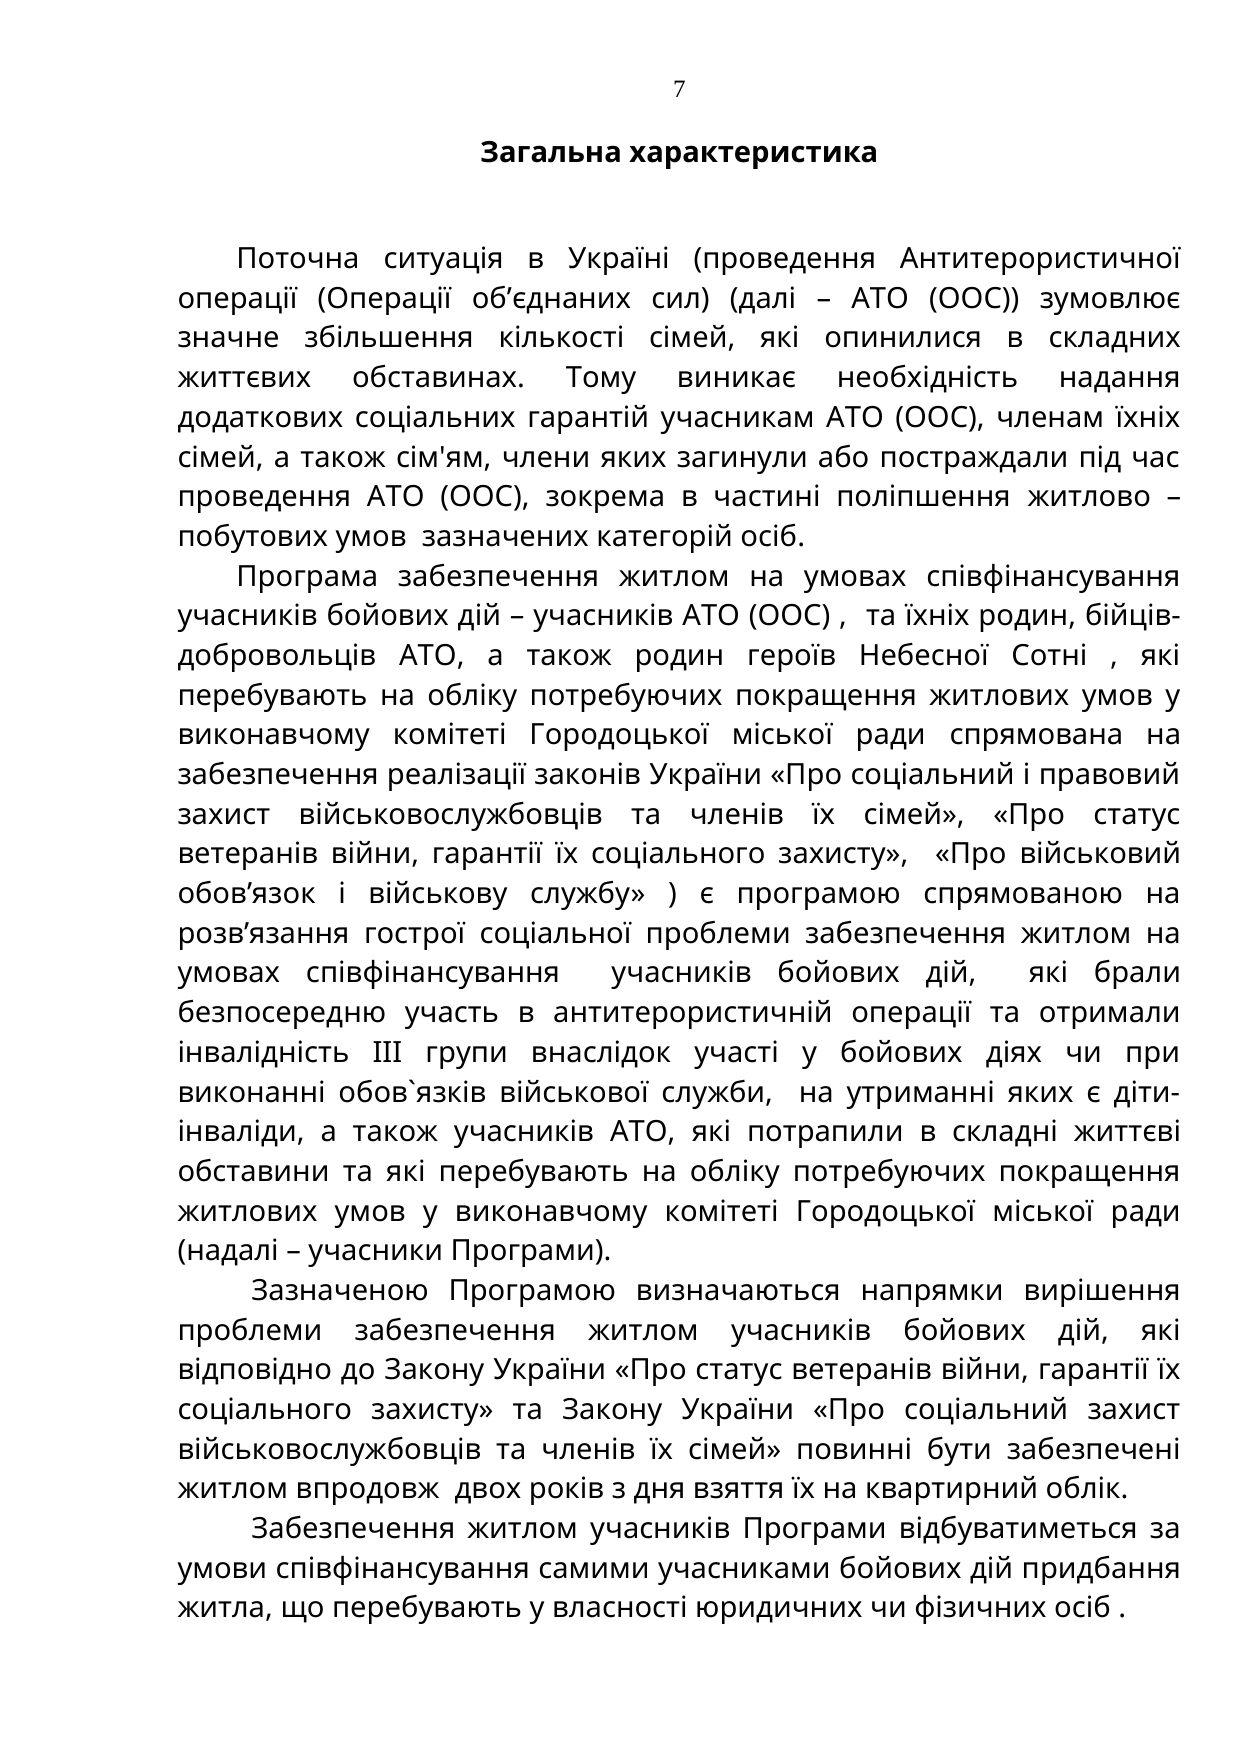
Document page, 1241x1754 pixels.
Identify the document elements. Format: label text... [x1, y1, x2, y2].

text Зазначеною Програмою визначаються напрямки вирішення проблеми забезпечення житлом учасників бойових дій, які відповідно до Закону України «Про статус ветеранів війни, гарантії їх соціального захисту» та Закону України «Про соціальний захист військовослужбовців та членів їх сімей» повинні бути забезпечені житлом впродовж двох років з дня взяття їх на квартирний облік. [177, 1269, 1181, 1507]
text Поточна ситуація в Україні (проведення Антитерористичної операції (Операції об’єднаних сил) (далі – АТО (ООС)) зумовлює значне збільшення кількості сімей, які опинилися в складних життєвих обставинах. Тому виникає необхідність надання додаткових соціальних гарантій учасникам АТО (ООС), членам їхніх сімей, а також сім'ям, члени яких загинули або постраждали під час проведення АТО (ООС), зокрема в частині поліпшення житлово – побутових умов зазначених категорій осіб. [177, 237, 1181, 555]
text Забезпечення житлом учасників Програми відбуватиметься за умови співфінансування самими учасниками бойових дій придбання житла, що перебувають у власності юридичних чи фізичних осіб . [177, 1507, 1181, 1626]
text Програма забезпечення житлом на умовах співфінансування учасників бойових дій – учасників АТО (ООС) , та їхніх родин, бійців-добровольців АТО, а також родин героїв Небесної Сотні , які перебувають на обліку потребуючих покращення житлових умов у виконавчому комітеті Городоцької міської ради спрямована на забезпечення реалізації законів України «Про соціальний і правовий захист військовослужбовців та членів їх сімей», «Про статус ветеранів війни, гарантії їх соціального захисту», «Про військовий обов’язок і військову службу» ) є програмою спрямованою на розв’язання гострої соціальної проблеми забезпечення житлом на умовах співфінансування учасників бойових дій, які брали безпосередню участь в антитерористичній операції та отримали інвалідність ІІІ групи внаслідок участі у бойових діях чи при виконанні обов`язків військової служби, на утриманні яких є діти-інваліди, а також учасників АТО, які потрапили в складні життєві обставини та які перебувають на обліку потребуючих покращення житлових умов у виконавчому комітеті Городоцької міської ради (надалі – учасники Програми). [177, 555, 1181, 1269]
text Загальна характеристика [177, 131, 1181, 171]
